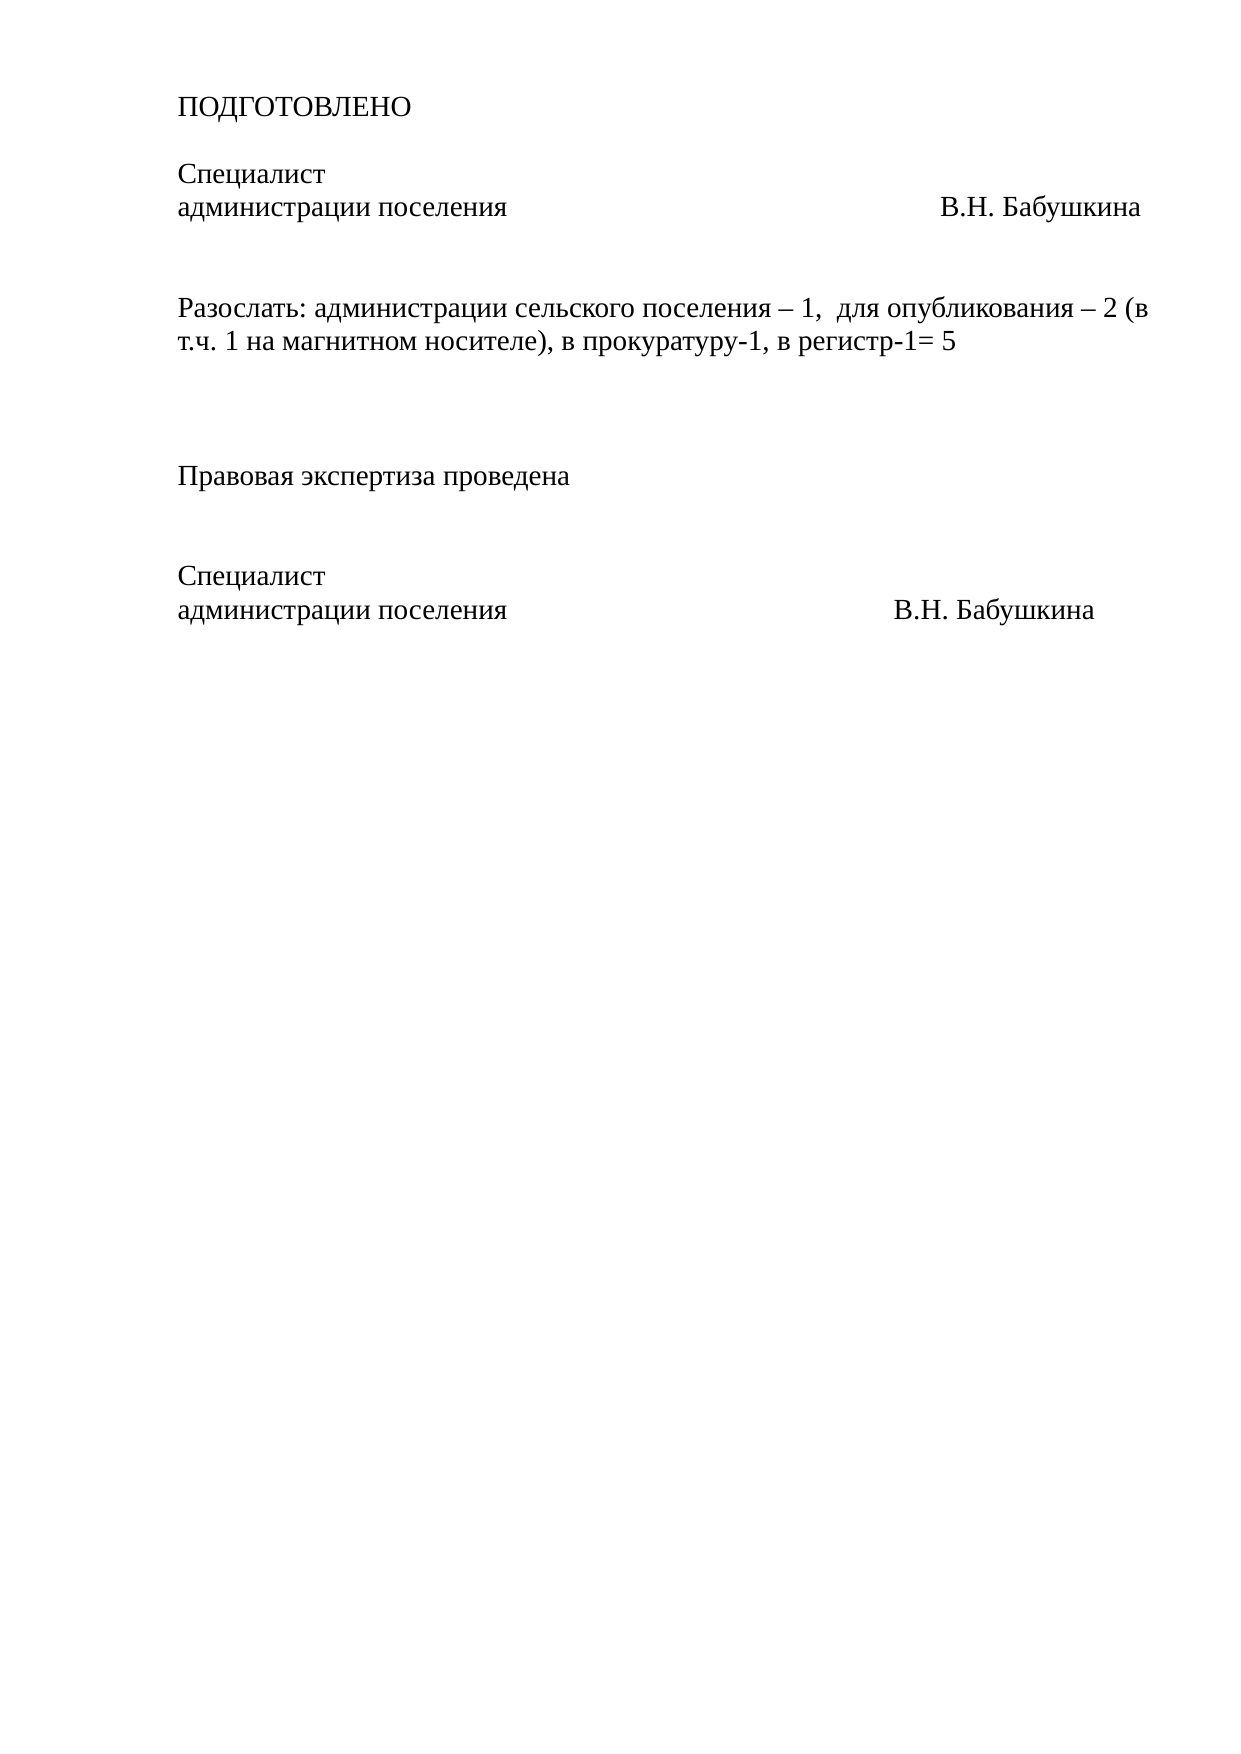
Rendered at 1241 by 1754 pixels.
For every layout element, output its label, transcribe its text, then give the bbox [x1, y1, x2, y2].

text ПОДГОТОВЛЕНО [177, 89, 1152, 122]
text Разослать: администрации сельского поселения – 1, для опубликования – 2 (в т.ч. 1 на магнитном носителе), в прокуратуру-1, в регистр-1= 5 [177, 290, 1152, 357]
text Правовая экспертиза проведена [177, 458, 1152, 491]
text администрации поселения В.Н. Бабушкина [177, 189, 1152, 223]
text Специалист [177, 558, 1152, 592]
text администрации поселения В.Н. Бабушкина [177, 592, 1152, 625]
text Специалист [177, 156, 1152, 189]
